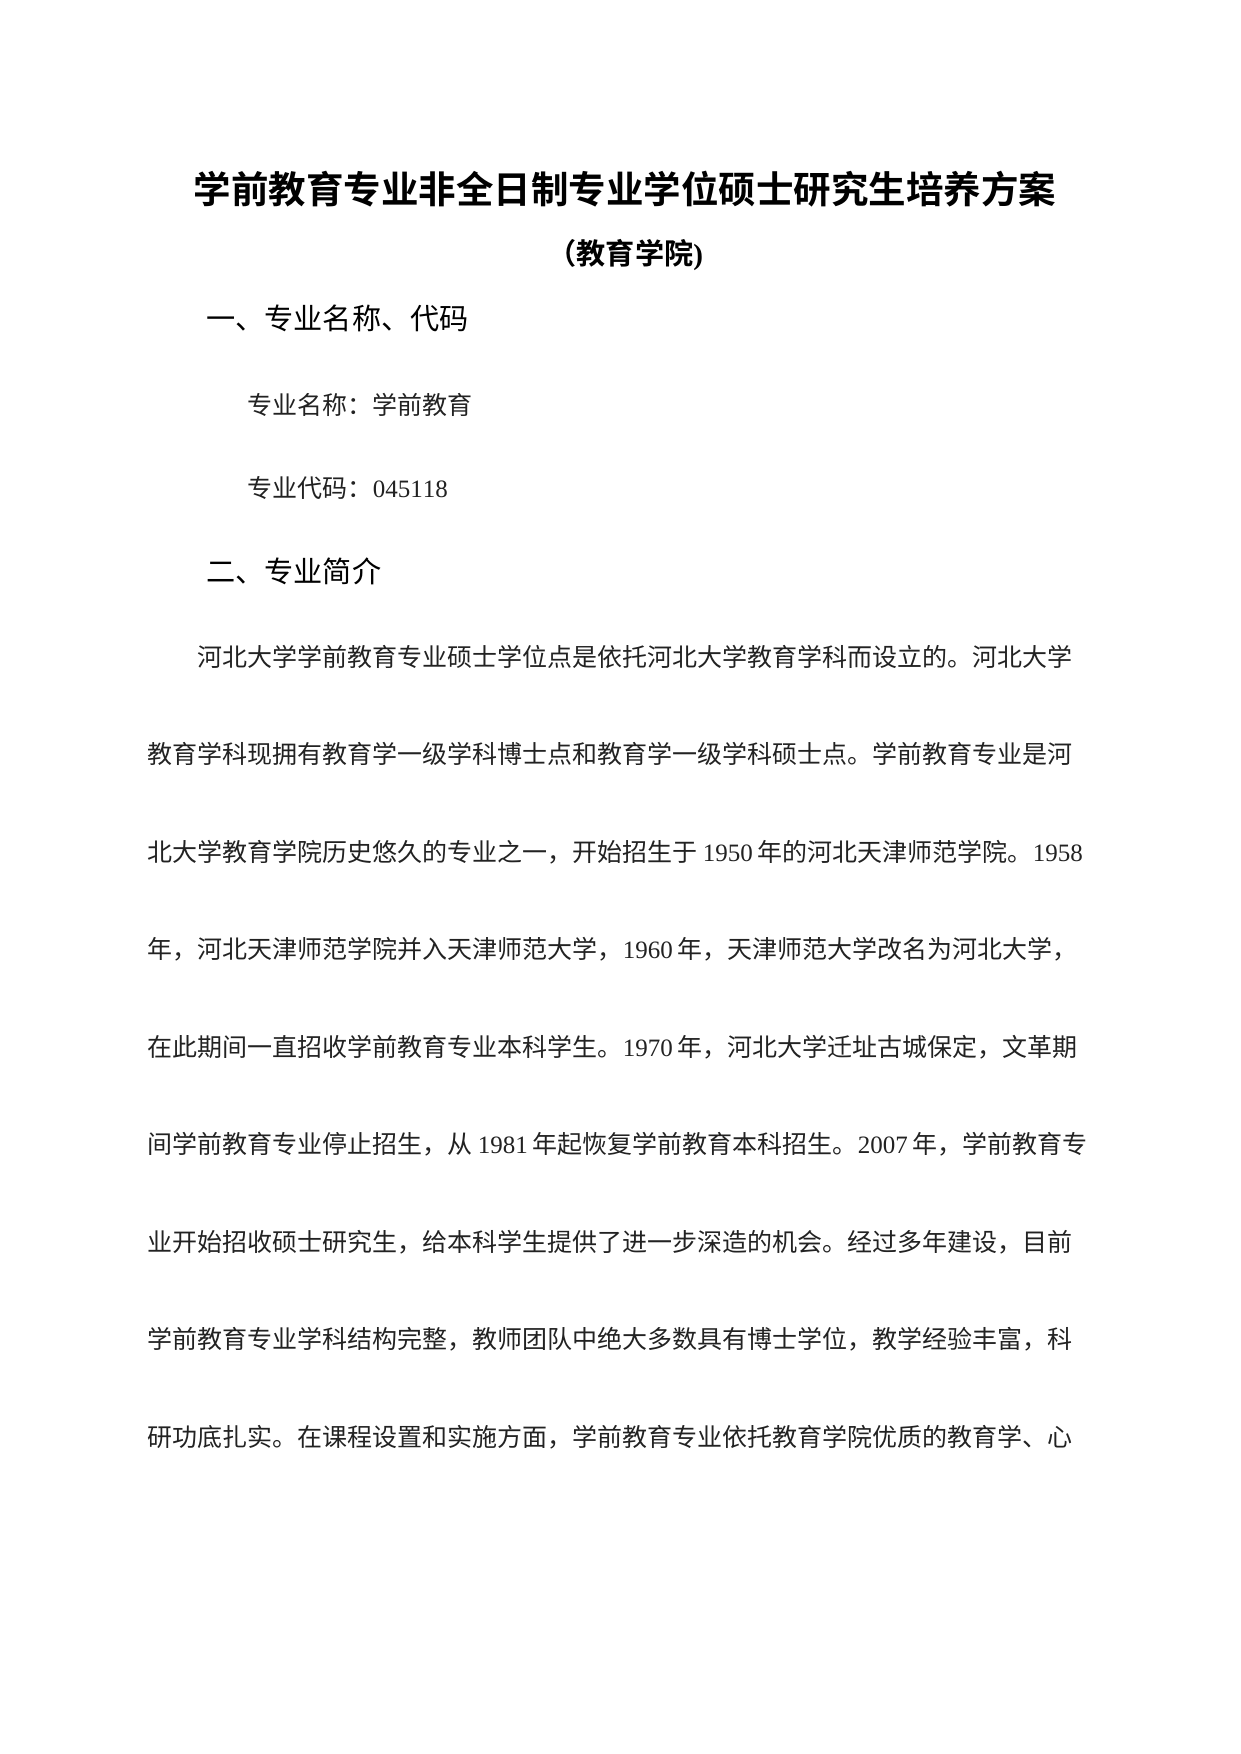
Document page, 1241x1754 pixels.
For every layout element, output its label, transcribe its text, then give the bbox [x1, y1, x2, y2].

text 专业名称：学前教育 [148, 371, 1092, 436]
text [148, 623, 1092, 1468]
text 二、专业简介 [148, 537, 1092, 602]
text 学前教育专业非全日制专业学位硕士研究生培养方案 [181, 154, 1069, 219]
text 一、专业名称、代码 [148, 284, 1092, 349]
text 专业代码：045118 [148, 454, 1092, 519]
text （教育学院) [181, 219, 1069, 284]
